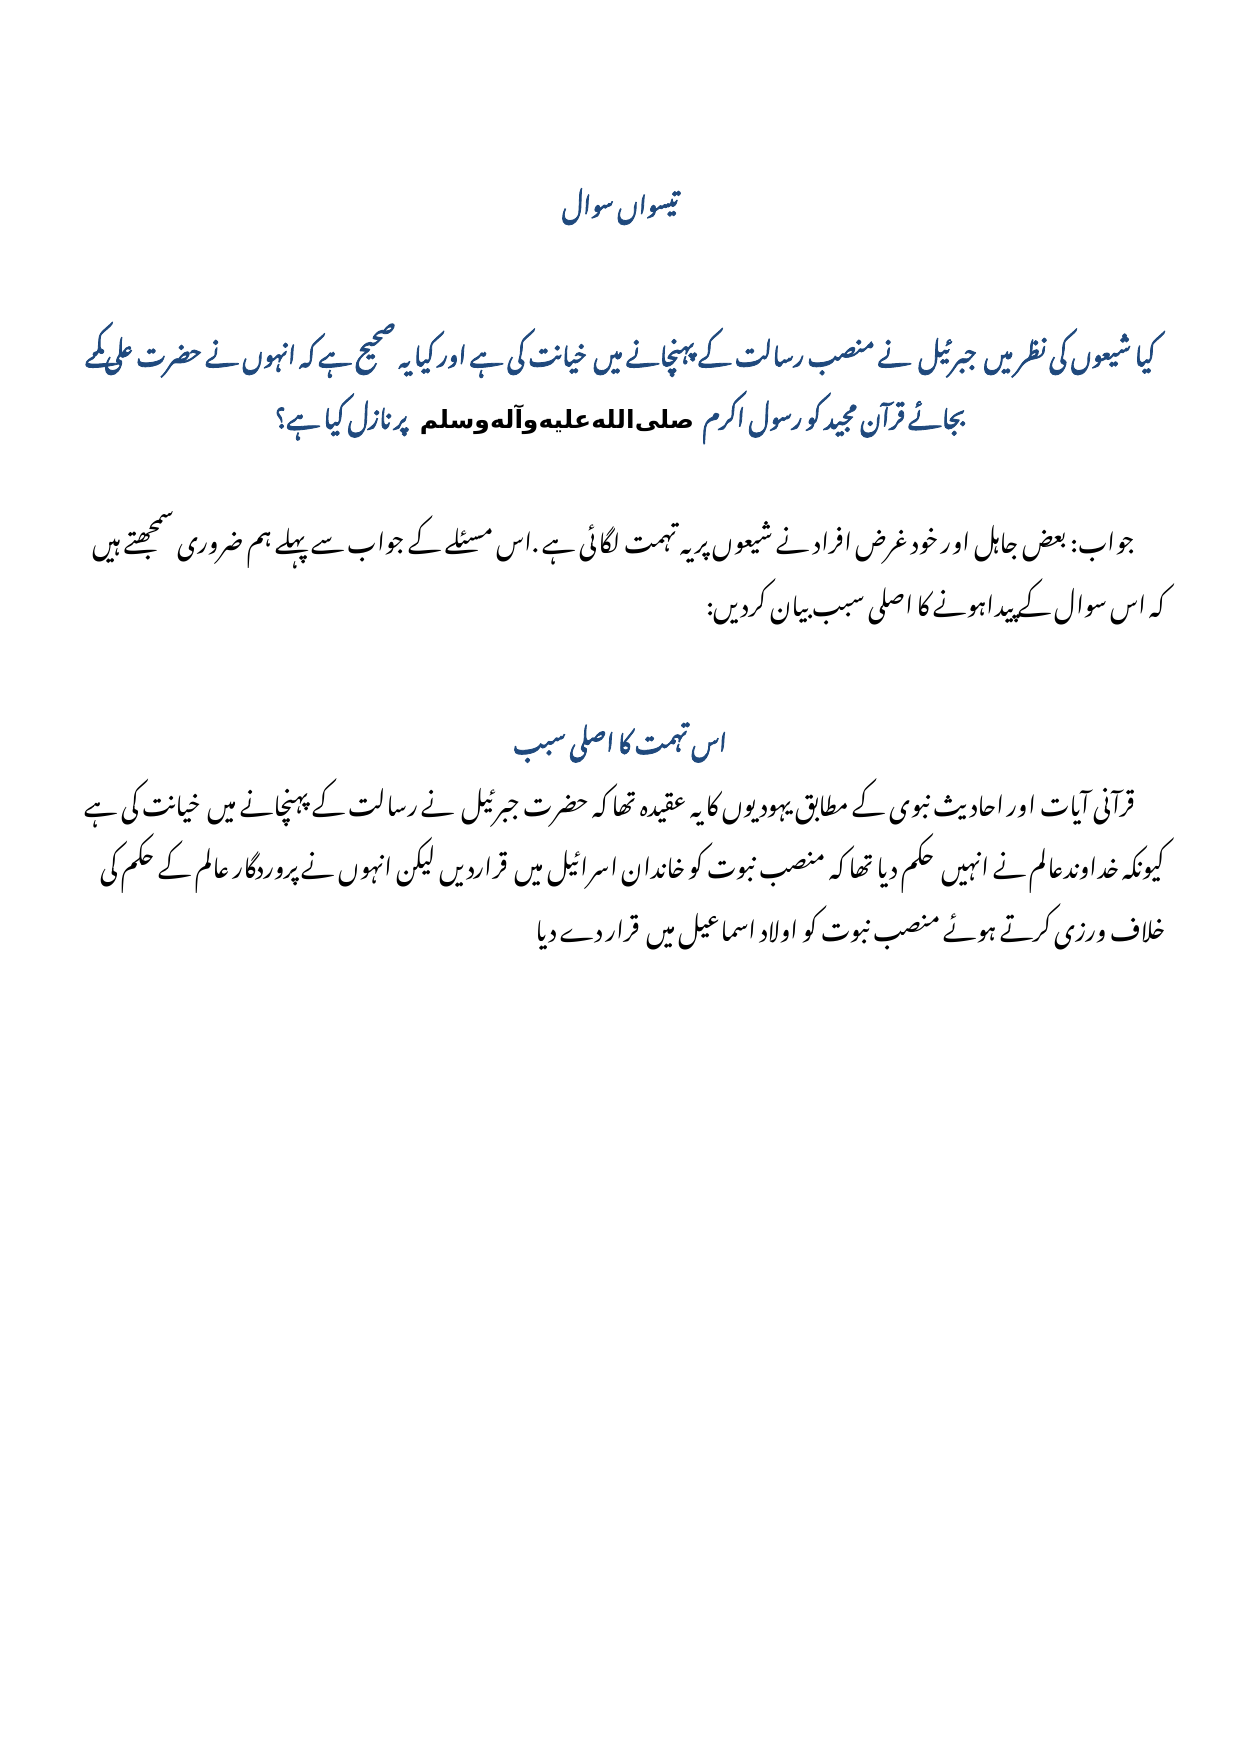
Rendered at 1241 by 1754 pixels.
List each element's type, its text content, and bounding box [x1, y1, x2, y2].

subtitle کیا شیعوں کی نظر میں جبرئیل ـ نے منصب رسالت کے پہنچانے میں خیانت کی ہے اور کیا یہ صحیح ہے کہ انہوں نے حضرت علی ـکے بجائے قرآن مجید کو رسول اکرم صلى‌الله‌عليه‌وآله‌وسلم پر نازل کیا ہے؟ [75, 319, 1165, 444]
subtitle تیسواں سوال [75, 169, 1165, 231]
subtitle اس تہمت کا اصلی سبب [75, 706, 1165, 769]
text جواب: بعض جاہل اور خود غرض افراد نے شیعوں پر یہ تہمت لگائی ہے .اس مسئلے کے جواب سے پہلے ہم ضروری سمجھتے ہیں کہ اس سوال کے پیداہونے کا اصلی سبب بیان کردیں: [75, 506, 1165, 631]
text قرآنی آیات اور احادیث نبوی کے مطابق یہودیوں کا یہ عقیدہ تھا کہ حضرت جبرئیل ـ نے رسالت کے پہنچانے میں خیانت کی ہے کیونکہ خداوندعالم نے انہیں حکم دیا تھا کہ منصب نبوت کو خاندان اسرائیل میں قراردیں لیکن انہوں نے پروردگار عالم کے حکم کی خلاف ورزی کرتے ہوئے منصب نبوت کو اولاد اسماعیل میں قرار دے دیا [75, 769, 1165, 956]
